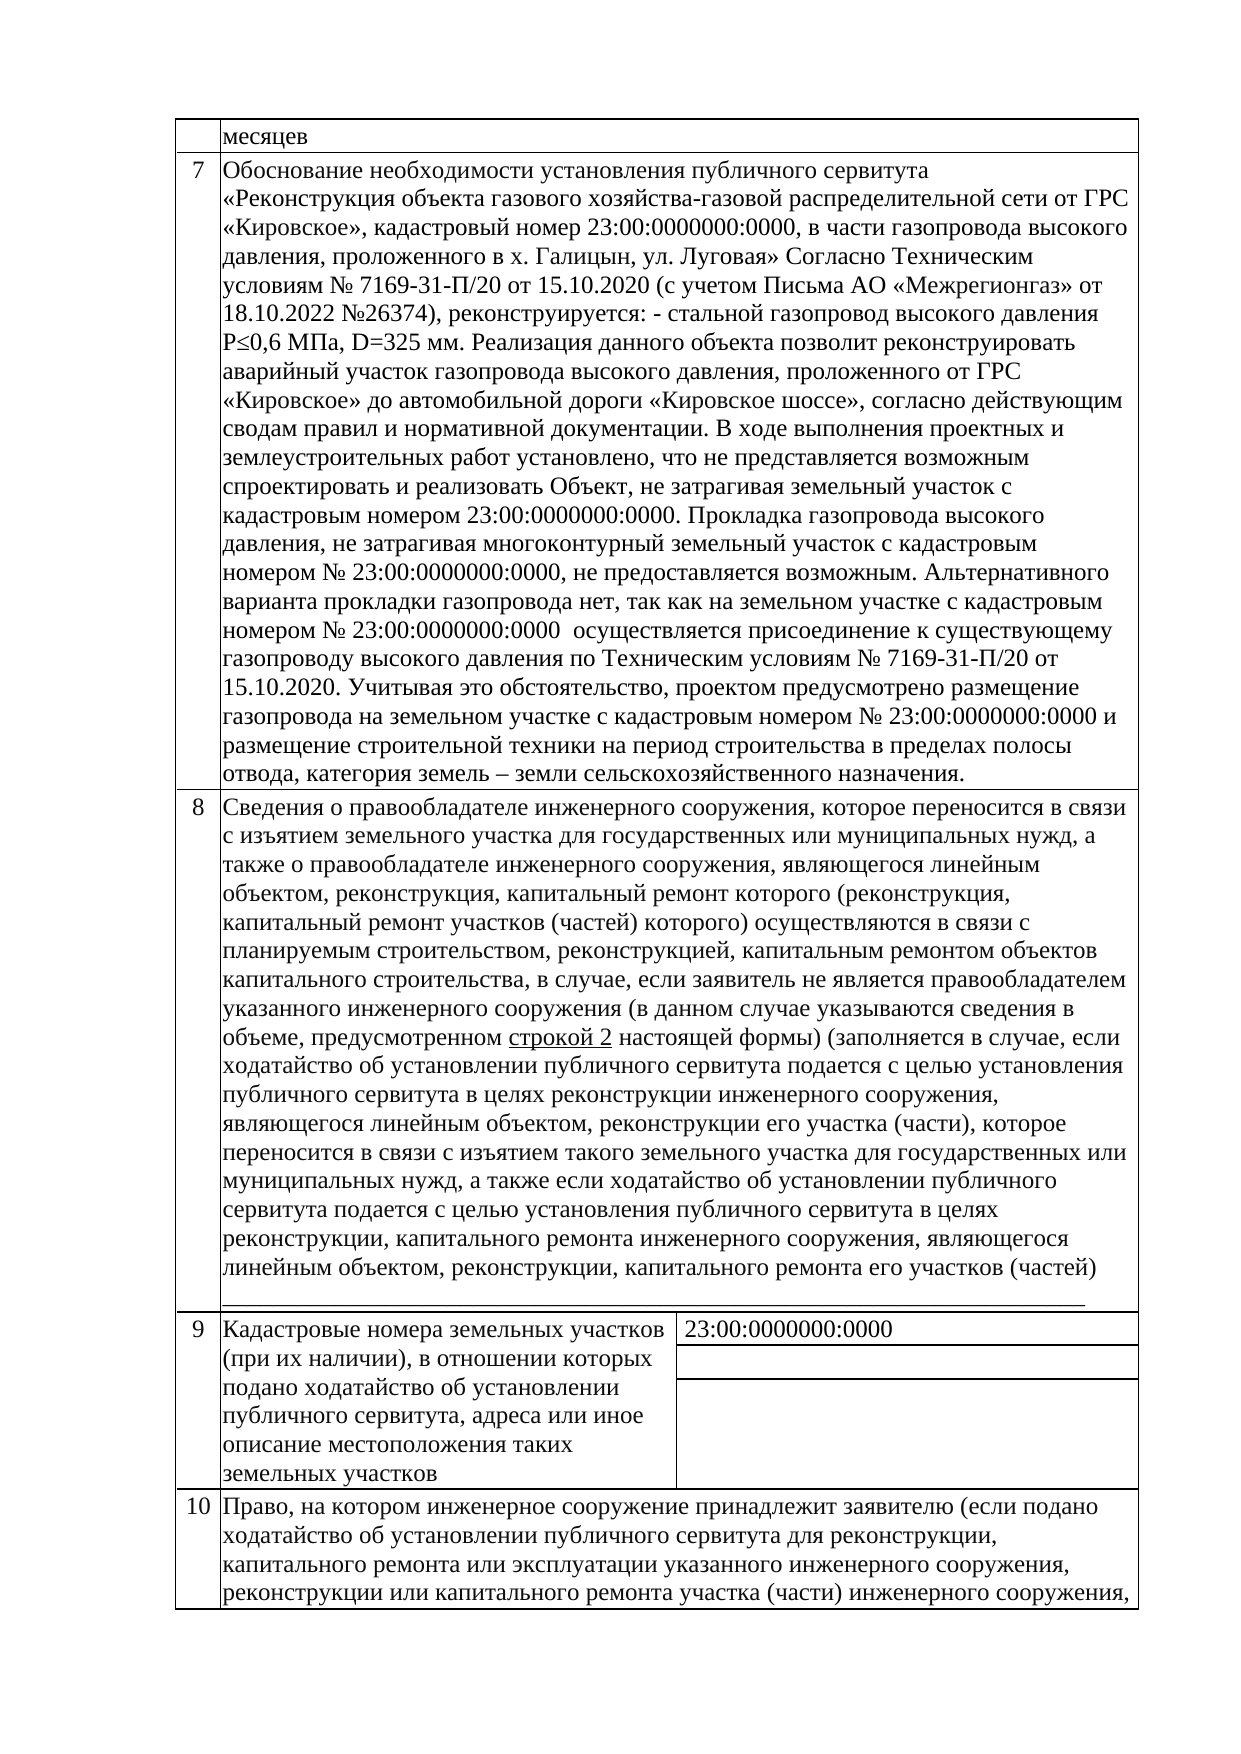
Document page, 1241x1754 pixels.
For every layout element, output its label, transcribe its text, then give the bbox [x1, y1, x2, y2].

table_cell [221, 120, 1138, 152]
table_cell Сведения о правообладателе инженерного сооружения, которое переносится в связи с изъятием земельного участка для государственных или муниципальных нужд, а также о правообладателе инженерного сооружения, являющегося линейным объектом, реконструкция, капитальный ремонт которого (реконструкция, капитальный ремонт участков (частей) которого) осуществляются в связи с планируемым строительством, реконструкцией, капитальным ремонтом объектов капитального строительства, в случае, если заявитель не является правообладателем указанного инженерного сооружения (в данном случае указываются сведения в объеме, предусмотренном строкой 2 настоящей формы) (заполняется в случае, если ходатайство об установлении публичного сервитута подается с целью установления публичного сервитута в целях реконструкции инженерного сооружения, являющегося линейным объектом, реконструкции его участка (части), которое переносится в связи с изъятием такого земельного участка для государственных или муниципальных нужд, а также если ходатайство об установлении публичного сервитута подается с целью установления публичного сервитута в целях реконструкции, капитального ремонта инженерного сооружения, являющегося линейным объектом, реконструкции, капитального ремонта его участков (частей) _____________________________________________________________________ [221, 790, 1138, 1311]
table_cell [677, 1346, 1138, 1378]
table_cell 6 [176, 120, 220, 152]
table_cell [221, 1490, 1138, 1608]
table_cell 23:00:0000000:0000 [677, 1313, 1138, 1344]
table_cell 9 [176, 1312, 220, 1488]
table_cell 7 [176, 153, 220, 789]
table_cell Кадастровые номера земельных участков (при их наличии), в отношении которых подано ходатайство об установлении публичного сервитута, адреса или иное описание местоположения таких земельных участков [221, 1313, 676, 1488]
table_cell [677, 1380, 1138, 1488]
table_cell 10 [176, 1489, 220, 1608]
table_cell 8 [176, 790, 220, 1311]
table_cell Обоснование необходимости установления публичного сервитута «Реконструкция объекта газового хозяйства-газовой распределительной сети от ГРС «Кировское», кадастровый номер 23:00:0000000:0000, в части газопровода высокого давления, проложенного в х. Галицын, ул. Луговая» Согласно Техническим условиям № 7169-31-П/20 от 15.10.2020 (с учетом Письма АО «Межрегионгаз» от 18.10.2022 №26374), реконструируется: - стальной газопровод высокого давления Р≤0,6 МПа, D=325 мм. Реализация данного объекта позволит реконструировать аварийный участок газопровода высокого давления, проложенного от ГРС «Кировское» до автомобильной дороги «Кировское шоссе», согласно действующим сводам правил и нормативной документации. В ходе выполнения проектных и землеустроительных работ установлено, что не представляется возможным спроектировать и реализовать Объект, не затрагивая земельный участок с кадастровым номером 23:00:0000000:0000. Прокладка газопровода высокого давления, не затрагивая многоконтурный земельный участок с кадастровым номером № 23:00:0000000:0000, не предоставляется возможным. Альтернативного варианта прокладки газопровода нет, так как на земельном участке с кадастровым номером № 23:00:0000000:0000 осуществляется присоединение к существующему газопроводу высокого давления по Техническим условиям № 7169-31-П/20 от 15.10.2020. Учитывая это обстоятельство, проектом предусмотрено размещение газопровода на земельном участке с кадастровым номером № 23:00:0000000:0000 и размещение строительной техники на период строительства в пределах полосы отвода, категория земель – земли сельскохозяйственного назначения. [221, 153, 1138, 789]
